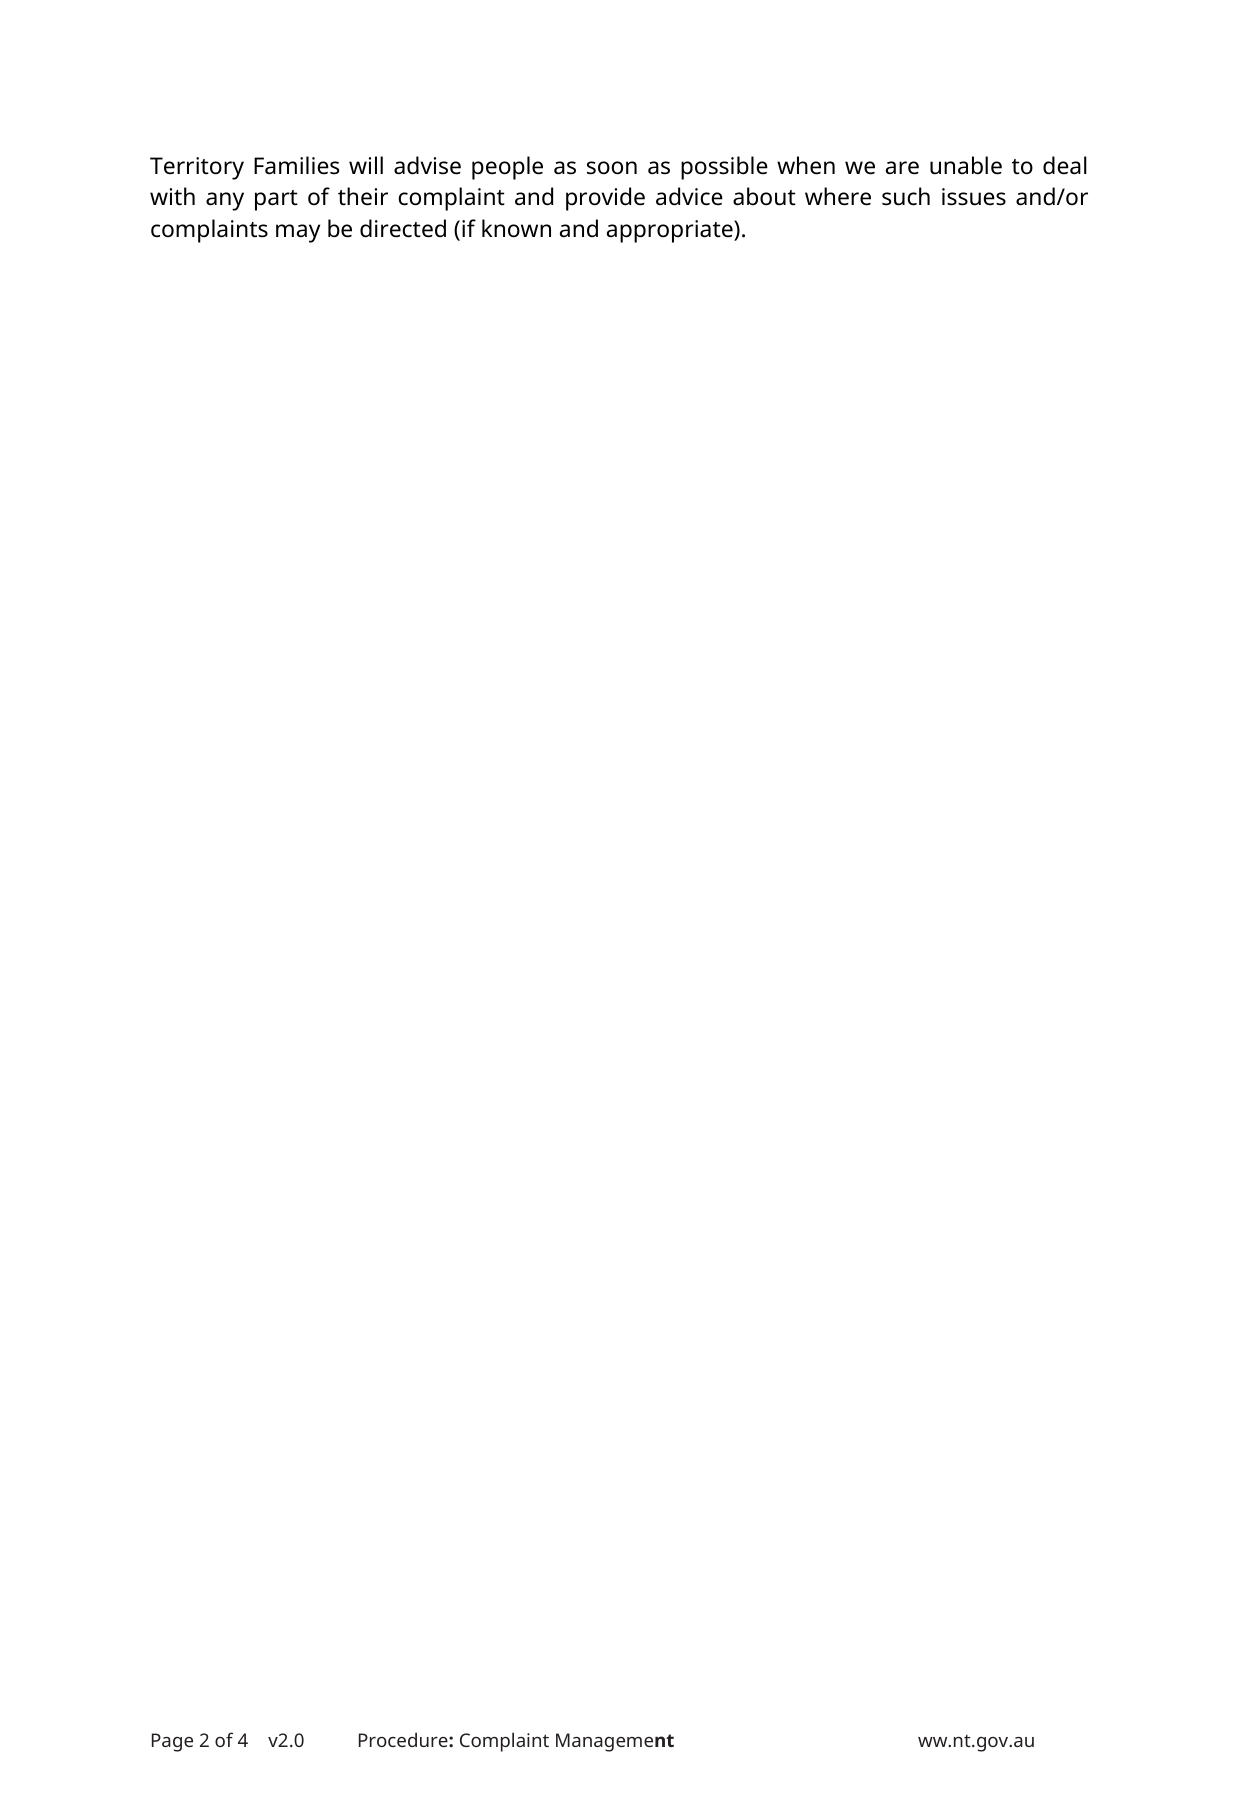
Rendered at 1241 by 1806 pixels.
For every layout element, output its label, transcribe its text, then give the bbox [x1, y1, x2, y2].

text Territory Families will advise people as soon as possible when we are unable to deal with any part of their complaint and provide advice about where such issues and/or complaints may be directed (if known and appropriate). [150, 150, 1090, 244]
